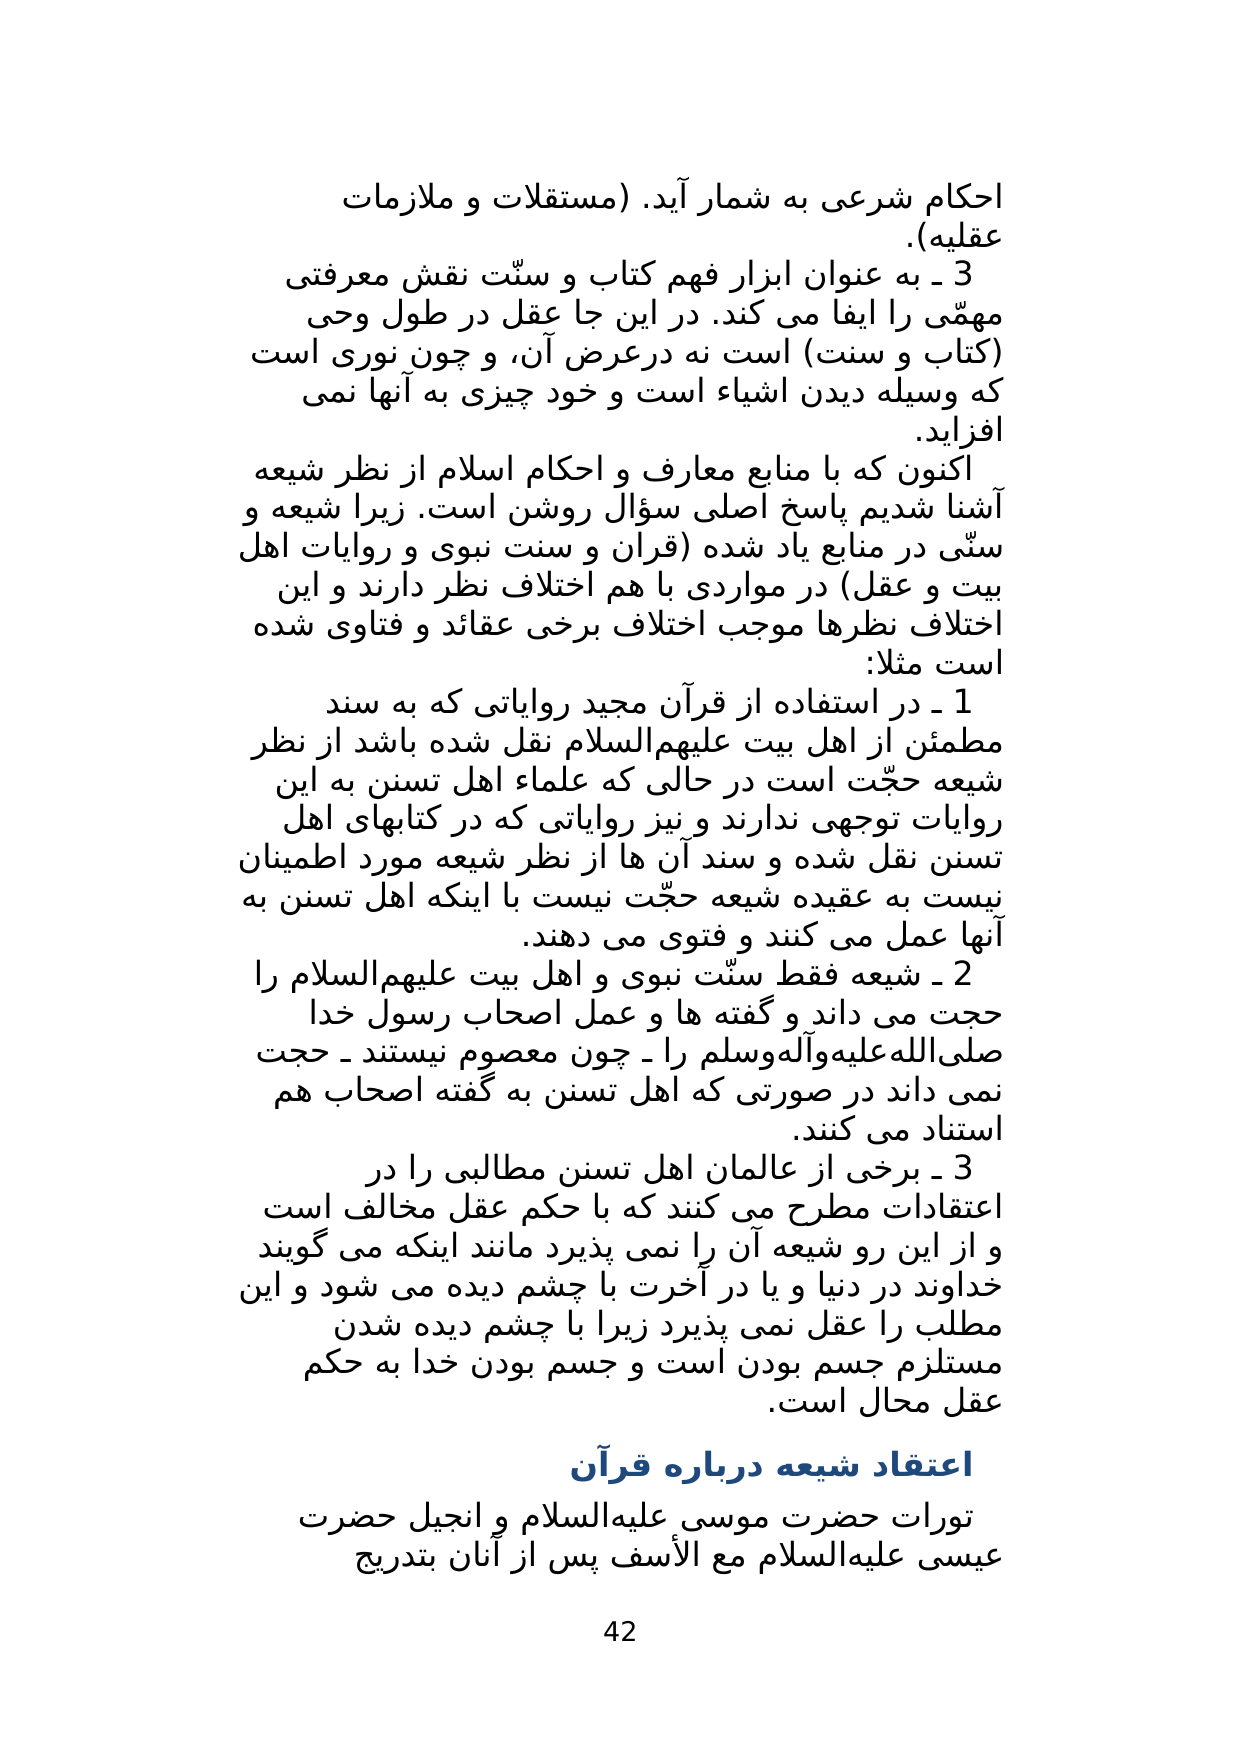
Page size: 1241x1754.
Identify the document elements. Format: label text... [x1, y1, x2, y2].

text اکنون که با منابع معارف و احکام اسلام از نظر شیعه آشنا شدیم پاسخ اصلی سؤال روشن است. زیرا شیعه و سنّی در منابع یاد شده (قران و سنت نبوی و روایات اهل بیت و عقل) در مواردی با هم اختلاف نظر دارند و این اختلاف نظرها موجب اختلاف برخی عقائد و فتاوی شده است مثلا: [236, 449, 1004, 682]
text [236, 1497, 1004, 1574]
text 2 ـ شیعه فقط سنّت نبوی و اهل بیت عليهم‌السلام را حجت می داند و گفته ها و عمل اصحاب رسول خدا صلى‌الله‌عليه‌وآله‌وسلم را ـ چون معصوم نیستند ـ حجت نمی داند در صورتی که اهل تسنن به گفته اصحاب هم استناد می کنند. [236, 954, 1004, 1148]
text 1 ـ در استفاده از قرآن مجید روایاتی که به سند مطمئن از اهل بیت عليهم‌السلام نقل شده باشد از نظر شیعه حجّت است در حالی که علماء اهل تسنن به این روایات توجهی ندارند و نیز روایاتی که در کتابهای اهل تسنن نقل شده و سند آن ها از نظر شیعه مورد اطمینان نیست به عقیده شیعه حجّت نیست با اینکه اهل تسنن به آنها عمل می کنند و فتوی می دهند. [236, 682, 1004, 954]
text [236, 177, 1004, 255]
text 3 ـ به عنوان ابزار فهم کتاب و سنّت نقش معرفتی مهمّی را ایفا می کند. در این جا عقل در طول وحی (کتاب و سنت) است نه درعرض آن، و چون نوری است که وسیله دیدن اشیاء است و خود چیزی به آنها نمی افزاید. [236, 255, 1004, 449]
subtitle اعتقاد شیعه درباره قرآن [236, 1446, 1004, 1484]
text 3 ـ برخی از عالمان اهل تسنن مطالبی را در اعتقادات مطرح می کنند که با حکم عقل مخالف است و از این رو شیعه آن را نمی پذیرد مانند اینکه می گویند خداوند در دنیا و یا در آخرت با چشم دیده می شود و این مطلب را عقل نمی پذیرد زیرا با چشم دیده شدن مستلزم جسم بودن است و جسم بودن خدا به حکم عقل محال است. [236, 1148, 1004, 1421]
